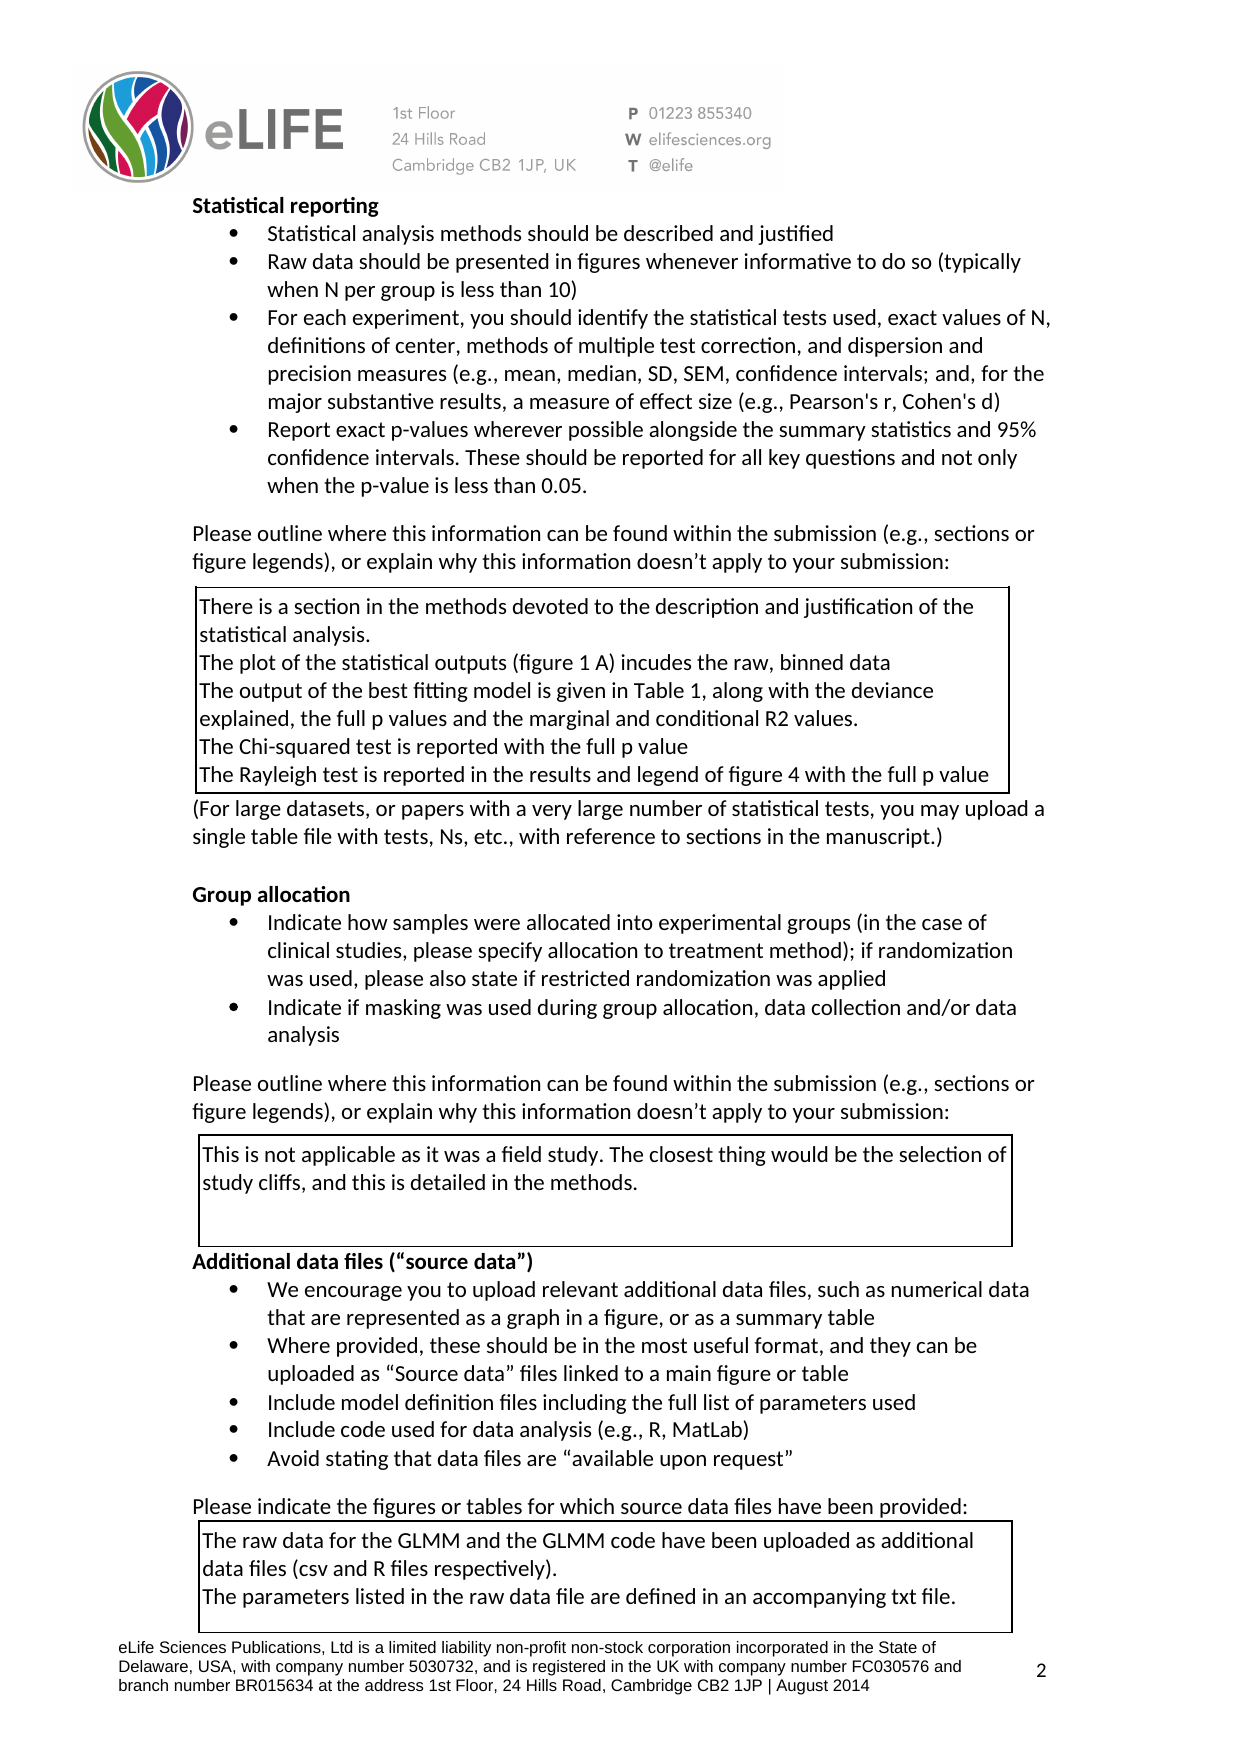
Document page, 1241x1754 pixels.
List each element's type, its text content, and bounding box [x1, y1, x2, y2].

list Include code used for data analysis (e.g., R, MatLab) [229, 1416, 1053, 1444]
text (For large datasets, or papers with a very large number of statistical tests, you may upload a single table file with tests, Ns, etc., with reference to sections in the manuscript.) [192, 603, 1053, 850]
text The output of the best fitting model is given in Table 1, along with the deviance explained, the full p values and the marginal and conditional R2 values. [199, 676, 1006, 732]
text Please indicate the figures or tables for which source data files have been provided: [192, 1492, 1053, 1520]
list We encourage you to upload relevant additional data files, such as numerical data that are represented as a graph in a figure, or as a summary table [229, 1276, 1053, 1332]
list Where provided, these should be in the most useful format, and they can be uploaded as “Source data” files linked to a main figure or table [229, 1332, 1053, 1388]
list Report exact p-values wherever possible alongside the summary statistics and 95% confidence intervals. These should be reported for all key questions and not only when the p-value is less than 0.05. [229, 415, 1053, 499]
text The plot of the statistical outputs (figure 1 A) incudes the raw, binned data [199, 648, 1006, 676]
list Indicate how samples were allocated into experimental groups (in the case of clinical studies, please specify allocation to treatment method); if randomization was used, please also state if restricted randomization was applied [229, 908, 1053, 993]
text The Rayleigh test is reported in the results and legend of figure 4 with the full p value [197, 760, 1008, 790]
text There is a section in the methods devoted to the description and justification of the statistical analysis. [197, 590, 1008, 648]
list Raw data should be presented in figures whenever informative to do so (typically when N per group is less than 10) [229, 247, 1053, 303]
text The Chi-squared test is reported with the full p value [199, 732, 1006, 760]
list For each experiment, you should identify the statistical tests used, exact values of N, definitions of center, methods of multiple test correction, and dispersion and precision measures (e.g., mean, median, SD, SEM, confidence intervals; and, for the major substantive results, a measure of effect size (e.g., Pearson's r, Cohen's d) [229, 303, 1053, 415]
text Additional data files (“source data”) [192, 1156, 1053, 1276]
text Group allocation [192, 881, 1053, 908]
picture [73, 59, 784, 191]
list Avoid stating that data files are “available upon request” [229, 1444, 1053, 1472]
list Include model definition files including the full list of parameters used [229, 1388, 1053, 1416]
text This is not applicable as it was a field study. The closest thing would be the selection of study cliffs, and this is detailed in the methods. [200, 1138, 1011, 1198]
list Indicate if masking was used during group allocation, data collection and/or data analysis [229, 993, 1053, 1049]
text The raw data for the GLMM and the GLMM code have been uploaded as additional data files (csv and R files respectively). [200, 1524, 1011, 1582]
text Statistical reporting [192, 191, 1053, 219]
text The parameters listed in the raw data file are defined in an accompanying txt file. [200, 1582, 1011, 1612]
list Statistical analysis methods should be described and justified [229, 219, 1053, 247]
